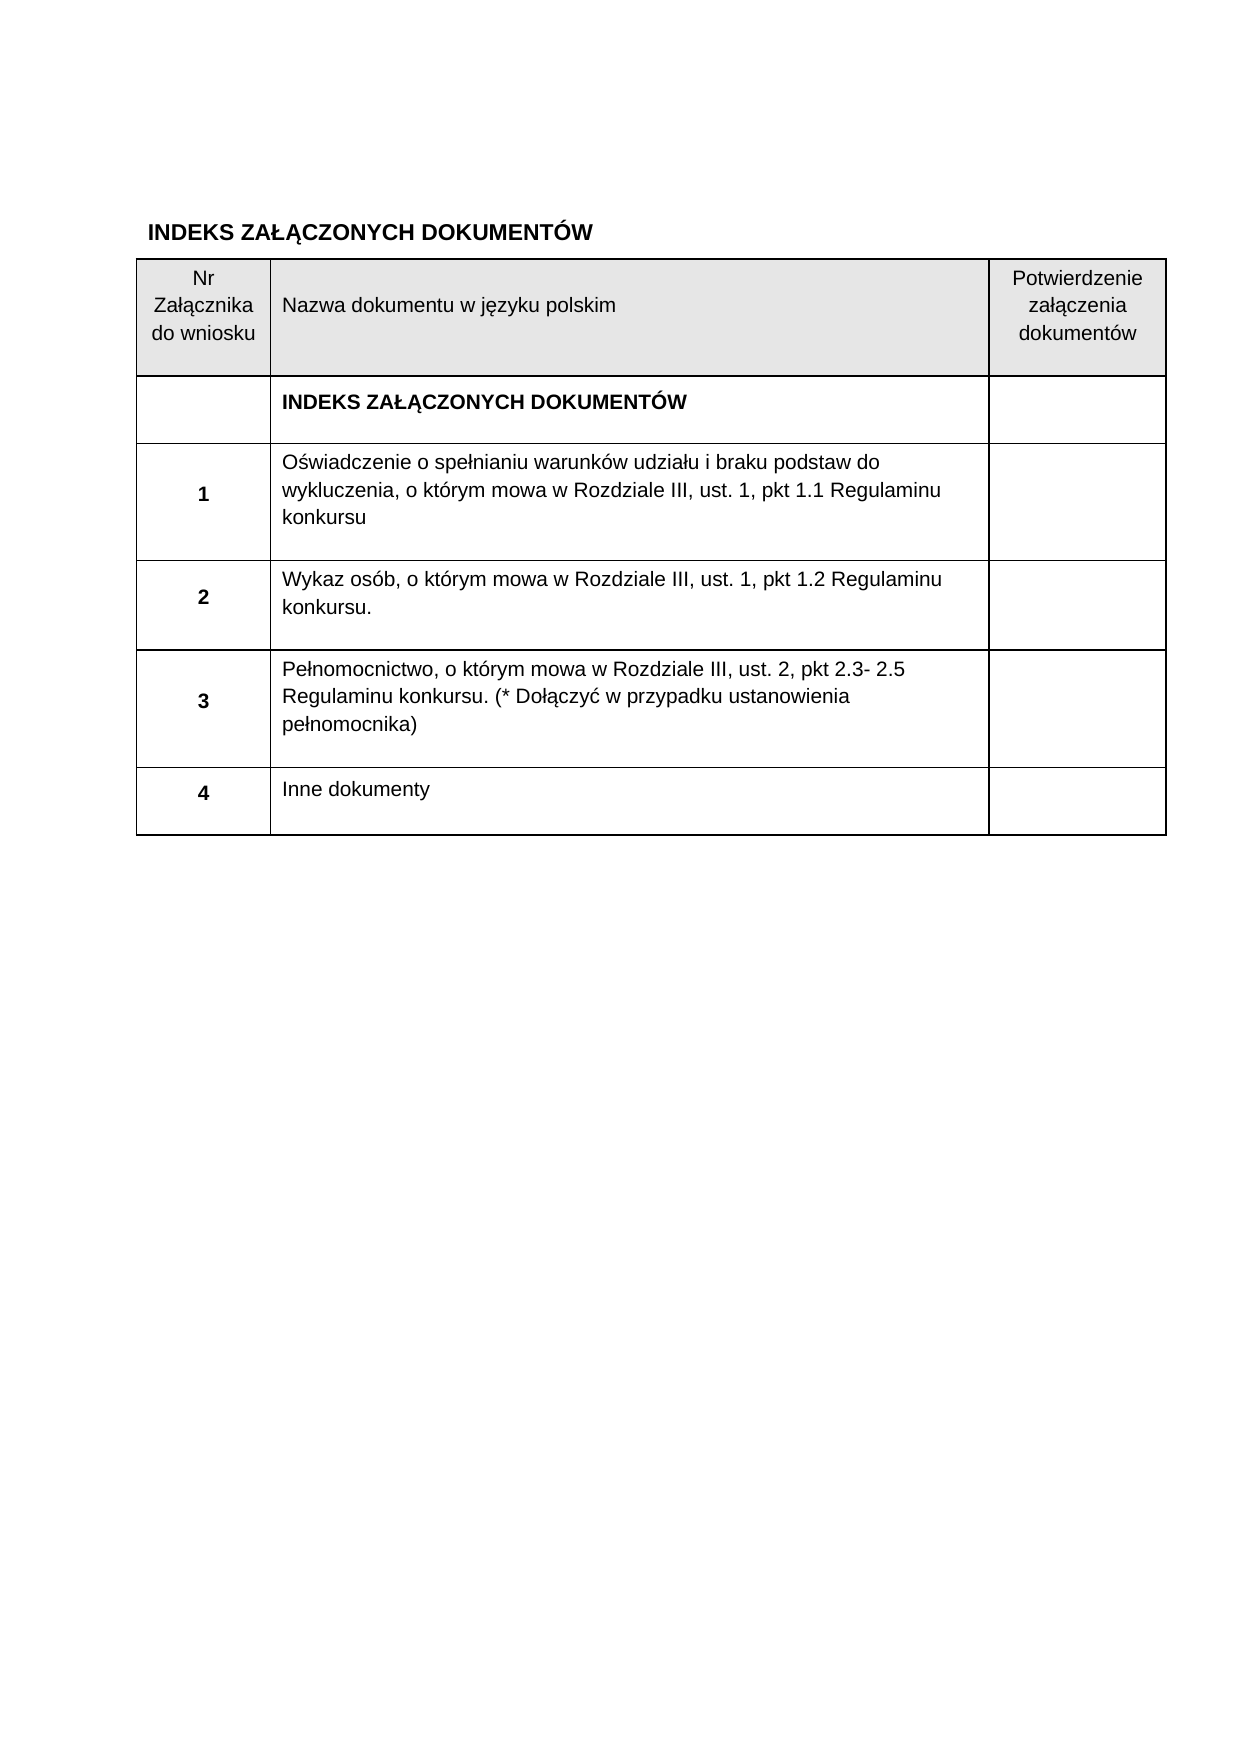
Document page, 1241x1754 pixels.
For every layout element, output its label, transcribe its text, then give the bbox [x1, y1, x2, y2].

table_cell Wykaz osób, o którym mowa w Rozdziale III, ust. 1, pkt 1.2 Regulaminu konkursu. [271, 561, 988, 649]
table_cell INDEKS ZAŁĄCZONYCH DOKUMENTÓW [271, 377, 988, 443]
table_cell [137, 377, 270, 443]
table_cell [990, 768, 1165, 834]
table_header Nr Załącznika do wniosku [137, 260, 270, 375]
table_cell 1 [137, 444, 270, 560]
table_cell Pełnomocnictwo, o którym mowa w Rozdziale III, ust. 2, pkt 2.3- 2.5 Regulaminu konkursu. (* Dołączyć w przypadku ustanowienia pełnomocnika) [271, 651, 988, 766]
subtitle INDEKS ZAŁĄCZONYCH DOKUMENTÓW [148, 219, 1093, 245]
table_cell Oświadczenie o spełnianiu warunków udziału i braku podstaw do wykluczenia, o którym mowa w Rozdziale III, ust. 1, pkt 1.1 Regulaminu konkursu [271, 444, 988, 560]
table_cell [990, 561, 1165, 649]
table_cell [990, 377, 1165, 443]
table_cell [990, 444, 1165, 560]
table_cell 2 [137, 561, 270, 649]
table_cell [990, 651, 1165, 766]
table_cell 4 [137, 768, 270, 834]
table_header Nazwa dokumentu w języku polskim [271, 260, 988, 375]
table_cell Inne dokumenty [271, 768, 988, 834]
table_cell 3 [137, 651, 270, 766]
table_header Potwierdzenie załączenia dokumentów [990, 260, 1165, 375]
